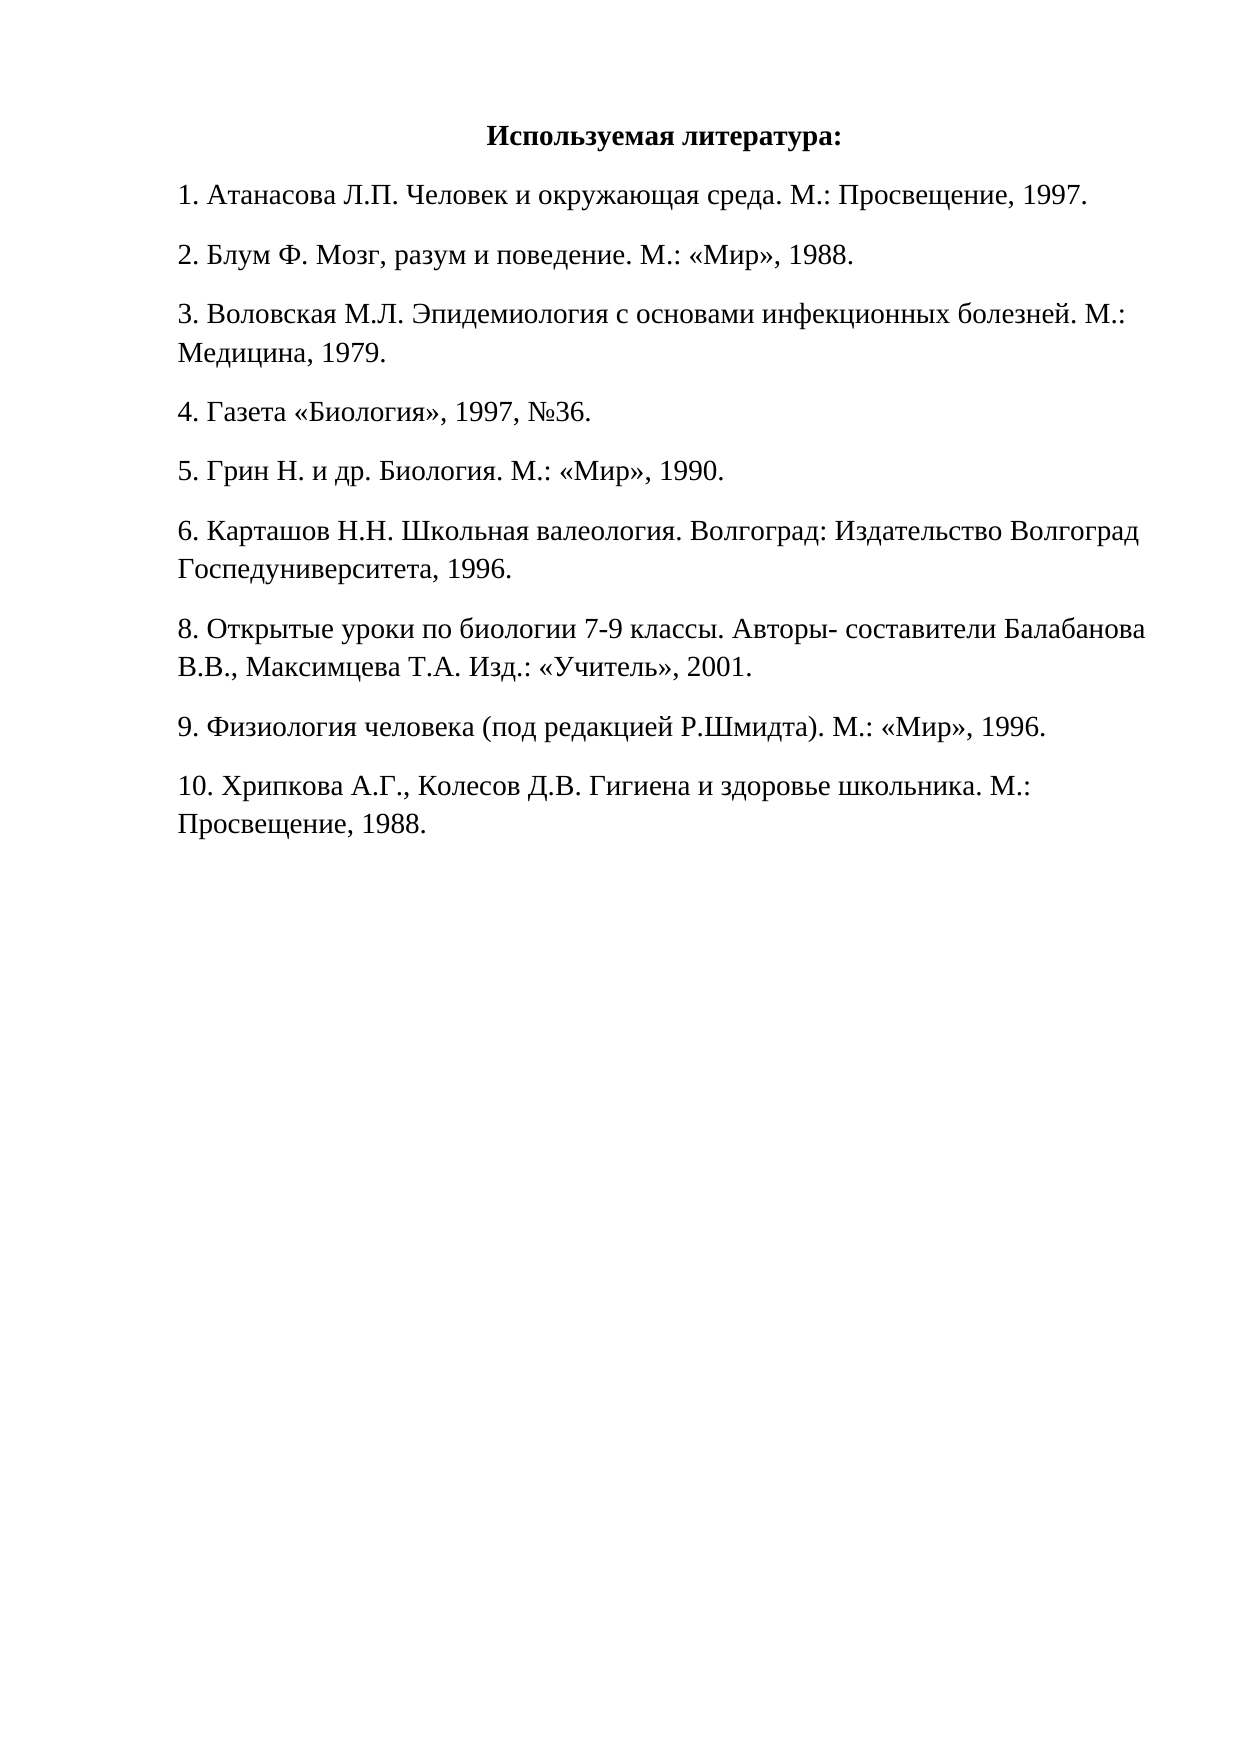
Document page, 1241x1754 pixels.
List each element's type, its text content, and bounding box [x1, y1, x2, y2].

text Используемая литература: [177, 118, 1152, 152]
text 1. Атанасова Л.П. Человек и окружающая среда. М.: Просвещение, 1997. [177, 177, 1152, 211]
text 2. Блум Ф. Мозг, разум и поведение. М.: «Мир», 1988. [177, 237, 1152, 270]
text 9. Физиология человека (под редакцией Р.Шмидта). М.: «Мир», 1996. [177, 709, 1152, 742]
text 10. Хрипкова А.Г., Колесов Д.В. Гигиена и здоровье школьника. М.: Просвещение, 1988. [177, 768, 1152, 840]
text 8. Открытые уроки по биологии 7-9 классы. Авторы- составители Балабанова В.В., Максимцева Т.А. Изд.: «Учитель», 2001. [177, 611, 1152, 683]
text 4. Газета «Биология», 1997, №36. [177, 394, 1152, 428]
text 5. Грин Н. и др. Биология. М.: «Мир», 1990. [177, 453, 1152, 487]
text 6. Карташов Н.Н. Школьная валеология. Волгоград: Издательство Волгоград Госпедуниверситета, 1996. [177, 513, 1152, 585]
text 3. Воловская М.Л. Эпидемиология с основами инфекционных болезней. М.: Медицина, 1979. [177, 296, 1152, 368]
